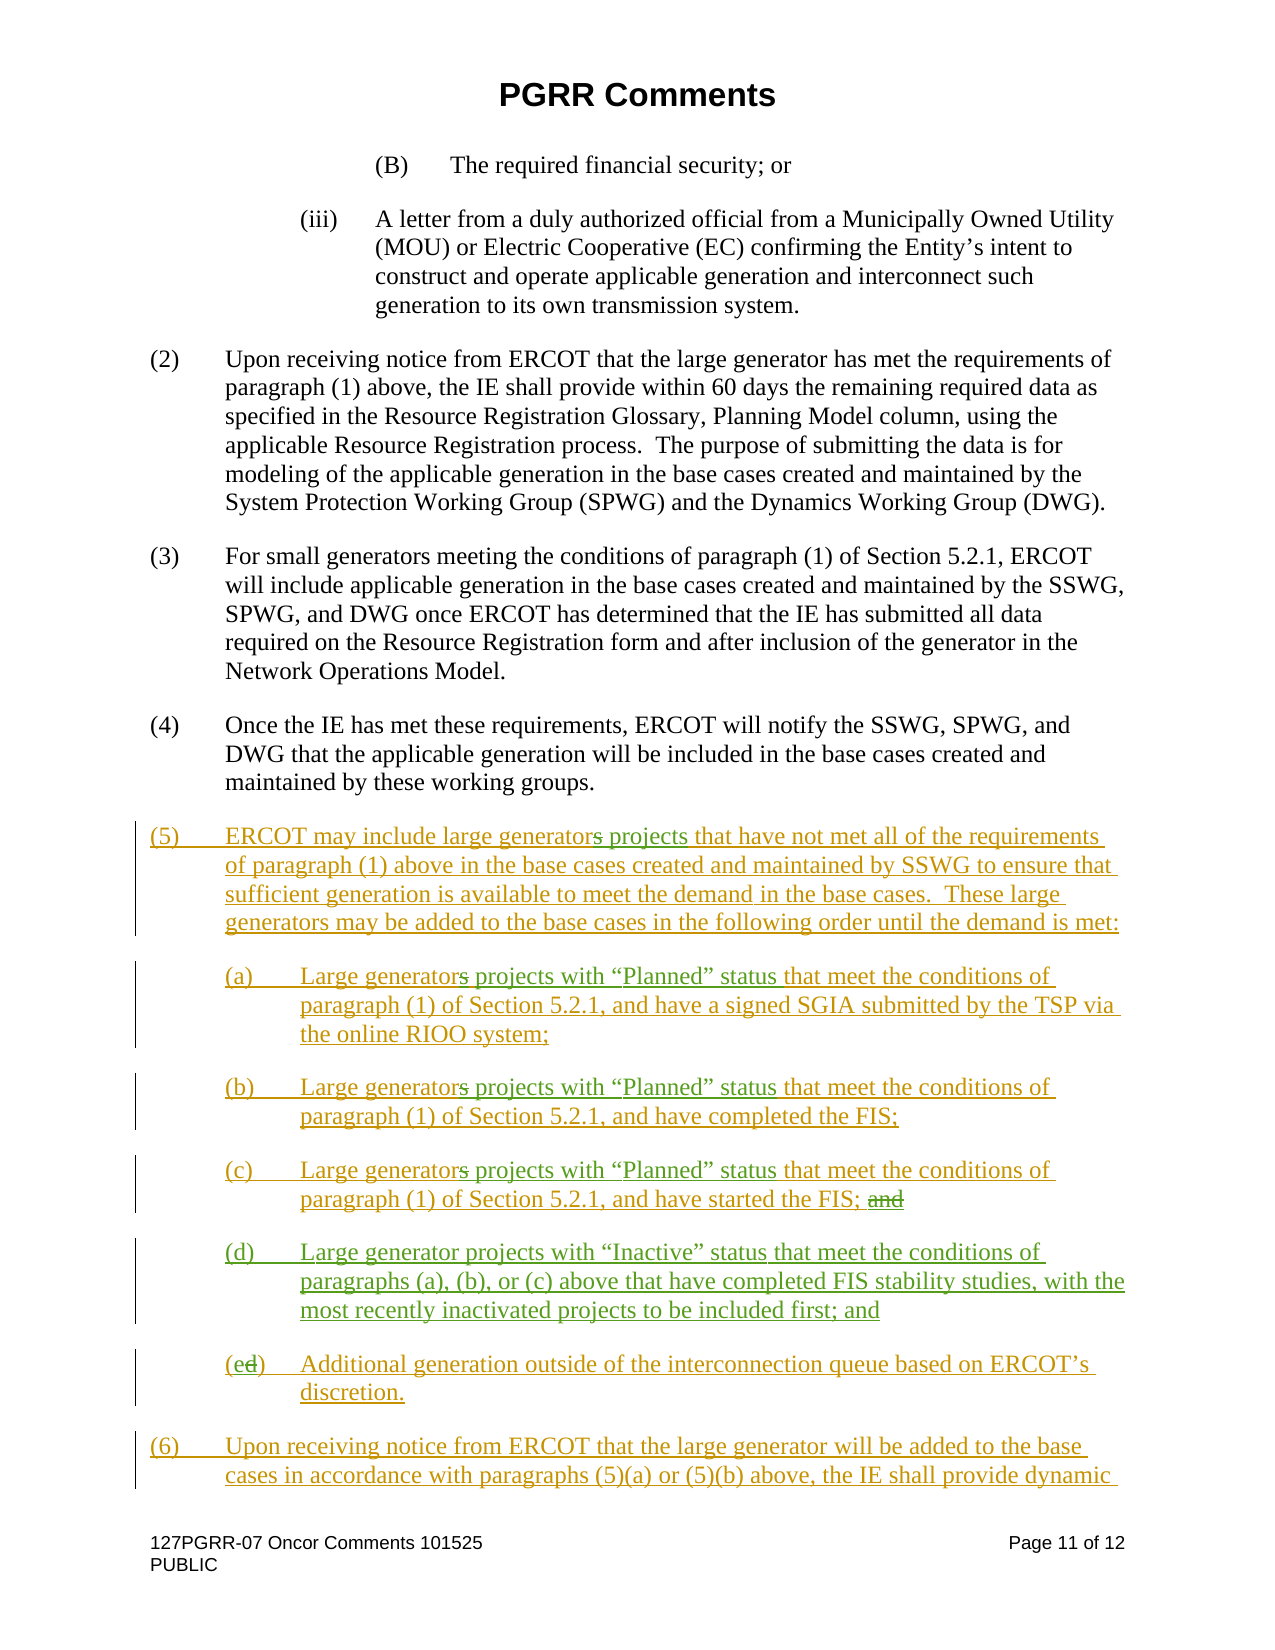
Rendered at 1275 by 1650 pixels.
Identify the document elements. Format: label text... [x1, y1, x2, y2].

text (2) Upon receiving notice from ERCOT that the large generator has met the requirements of paragraph (1) above, the IE shall provide within 60 days the remaining required data as specified in the Resource Registration Glossary, Planning Model column, using the applicable Resource Registration process. The purpose of submitting the data is for modeling of the applicable generation in the base cases created and maintained by the System Protection Working Group (SPWG) and the Dynamics Working Group (DWG). [150, 344, 1125, 516]
text (B) The required financial security; or [375, 150, 1125, 179]
text (iii) A letter from a duly authorized official from a Municipally Owned Utility (MOU) or Electric Cooperative (EC) confirming the Entity’s intent to construct and operate applicable generation and interconnect such generation to its own transmission system. [300, 204, 1125, 319]
text (3) For small generators meeting the conditions of paragraph (1) of Section 5.2.1, ERCOT will include applicable generation in the base cases created and maintained by the SSWG, SPWG, and DWG once ERCOT has determined that the IE has submitted all data required on the Resource Registration form and after inclusion of the generator in the Network Operations Model. [150, 541, 1125, 685]
text (4) Once the IE has met these requirements, ERCOT will notify the SSWG, SPWG, and DWG that the applicable generation will be included in the base cases created and maintained by these working groups. [150, 710, 1125, 796]
